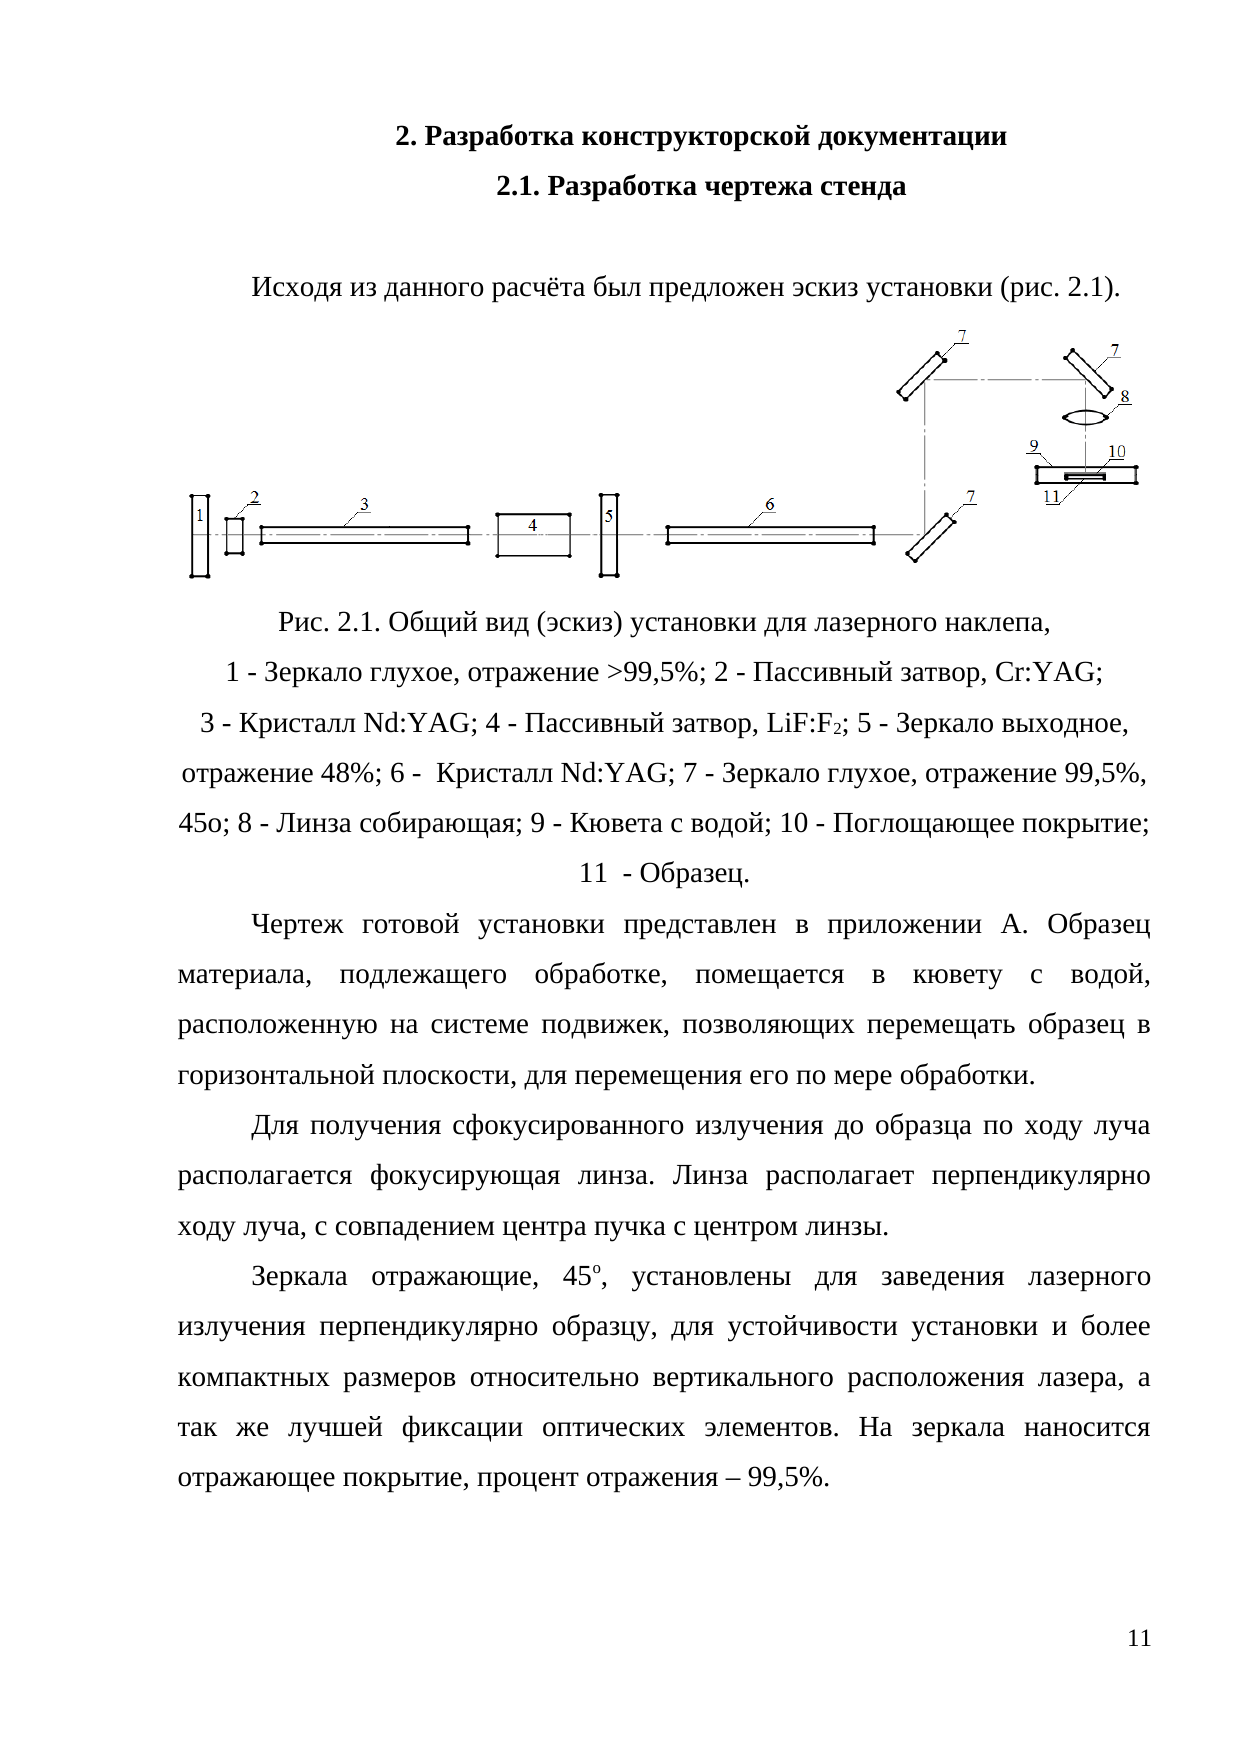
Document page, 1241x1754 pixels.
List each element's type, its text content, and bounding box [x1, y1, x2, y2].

text 1 - Зеркало глухое, отражение >99,5%; 2 - Пассивный затвор, Cr:YAG; [177, 654, 1152, 688]
picture [177, 319, 1152, 590]
text Для получения сфокусированного излучения до образца по ходу луча располагается фокусирующая линза. Линза располагает перпендикулярно ходу луча, с совпадением центра пучка с центром линзы. [177, 1107, 1152, 1241]
text Чертеж готовой установки представлен в приложении А. Образец материала, подлежащего обработке, помещается в кювету с водой, расположенную на системе подвижек, позволяющих перемещать образец в горизонтальной плоскости, для перемещения его по мере обработки. [177, 906, 1152, 1090]
text Исходя из данного расчёта был предложен эскиз установки (рис. 2.1). [177, 269, 1152, 303]
text 2.1. Разработка чертежа стенда [177, 168, 1152, 202]
text Зеркала отражающие, 45о, установлены для заведения лазерного излучения перпендикулярно образцу, для устойчивости установки и более компактных размеров относительно вертикального расположения лазера, а так же лучшей фиксации оптических элементов. На зеркала наносится отражающее покрытие, процент отражения – 99,5%. [177, 1258, 1152, 1493]
text 2. Разработка конструкторской документации [177, 118, 1152, 152]
text 3 - Кристалл Nd:YAG; 4 - Пассивный затвор, LiF:F2; 5 - Зеркало выходное, отражение 48%; 6 - Кристалл Nd:YAG; 7 - Зеркало глухое, отражение 99,5%, 45o; 8 - Линза собирающая; 9 - Кювета с водой; 10 - Поглощающее покрытие; 11 - Образец. [177, 705, 1152, 889]
text Рис. 2.1. Общий вид (эскиз) установки для лазерного наклепа, [177, 604, 1152, 638]
